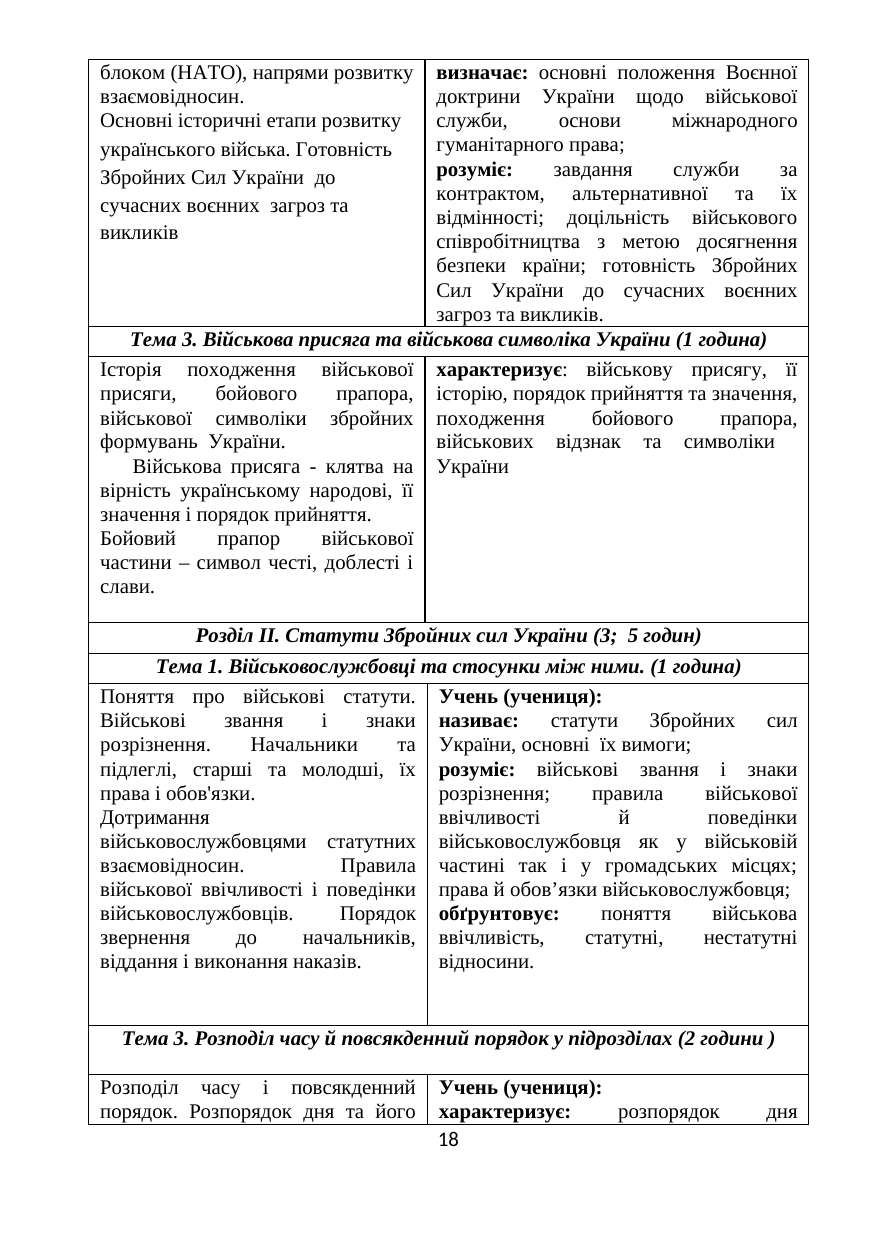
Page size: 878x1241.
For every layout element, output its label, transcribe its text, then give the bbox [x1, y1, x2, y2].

table_cell Тема 1. Військовослужбовці та стосунки між ними. (1 година) [89, 654, 808, 683]
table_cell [428, 1075, 808, 1123]
table_cell Поняття про військові статути. Військові звання і знаки розрізнення. Начальники та підлеглі, старші та молодші, їх права і обов'язки. Дотримання військовослужбовцями статутних взаємовідносин. Правила військової ввічливості і поведінки військовослужбовців. Порядок звернення до начальників, віддання і виконання наказів. [89, 684, 427, 1025]
table_cell Учень (учениця): називає: статути Збройних сил України, основні їх вимоги; розуміє: військові звання і знаки розрізнення; правила військової ввічливості й поведінки військовослужбовця як у військовій частині так і у громадських місцях; права й обов’язки військовослужбовця; обґрунтовує: поняття військова ввічливість, статутні, нестатутні відносини. [428, 684, 808, 1025]
table_cell Розділ ІІ. Статути Збройних сил України (3; 5 годин) [89, 623, 808, 653]
table_cell Історія походження військової присяги, бойового прапора, військової символіки збройних формувань України. Військова присяга - клятва на вірність українському народові, її значення і порядок прийняття. Бойовий прапор військової частини – символ честі, доблесті і слави. [89, 357, 424, 622]
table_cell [426, 60, 808, 326]
table_cell характеризує: військову присягу, її історію, порядок прийняття та значення, походження бойового прапора, військових відзнак та символіки України [426, 357, 808, 622]
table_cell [89, 1075, 427, 1123]
table_cell Тема 3. Розподіл часу й повсякденний порядок у підрозділах (2 години ) [89, 1026, 808, 1074]
table_cell Тема 3. Військова присяга та військова символіка України (1 година) [89, 327, 808, 356]
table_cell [89, 60, 424, 326]
